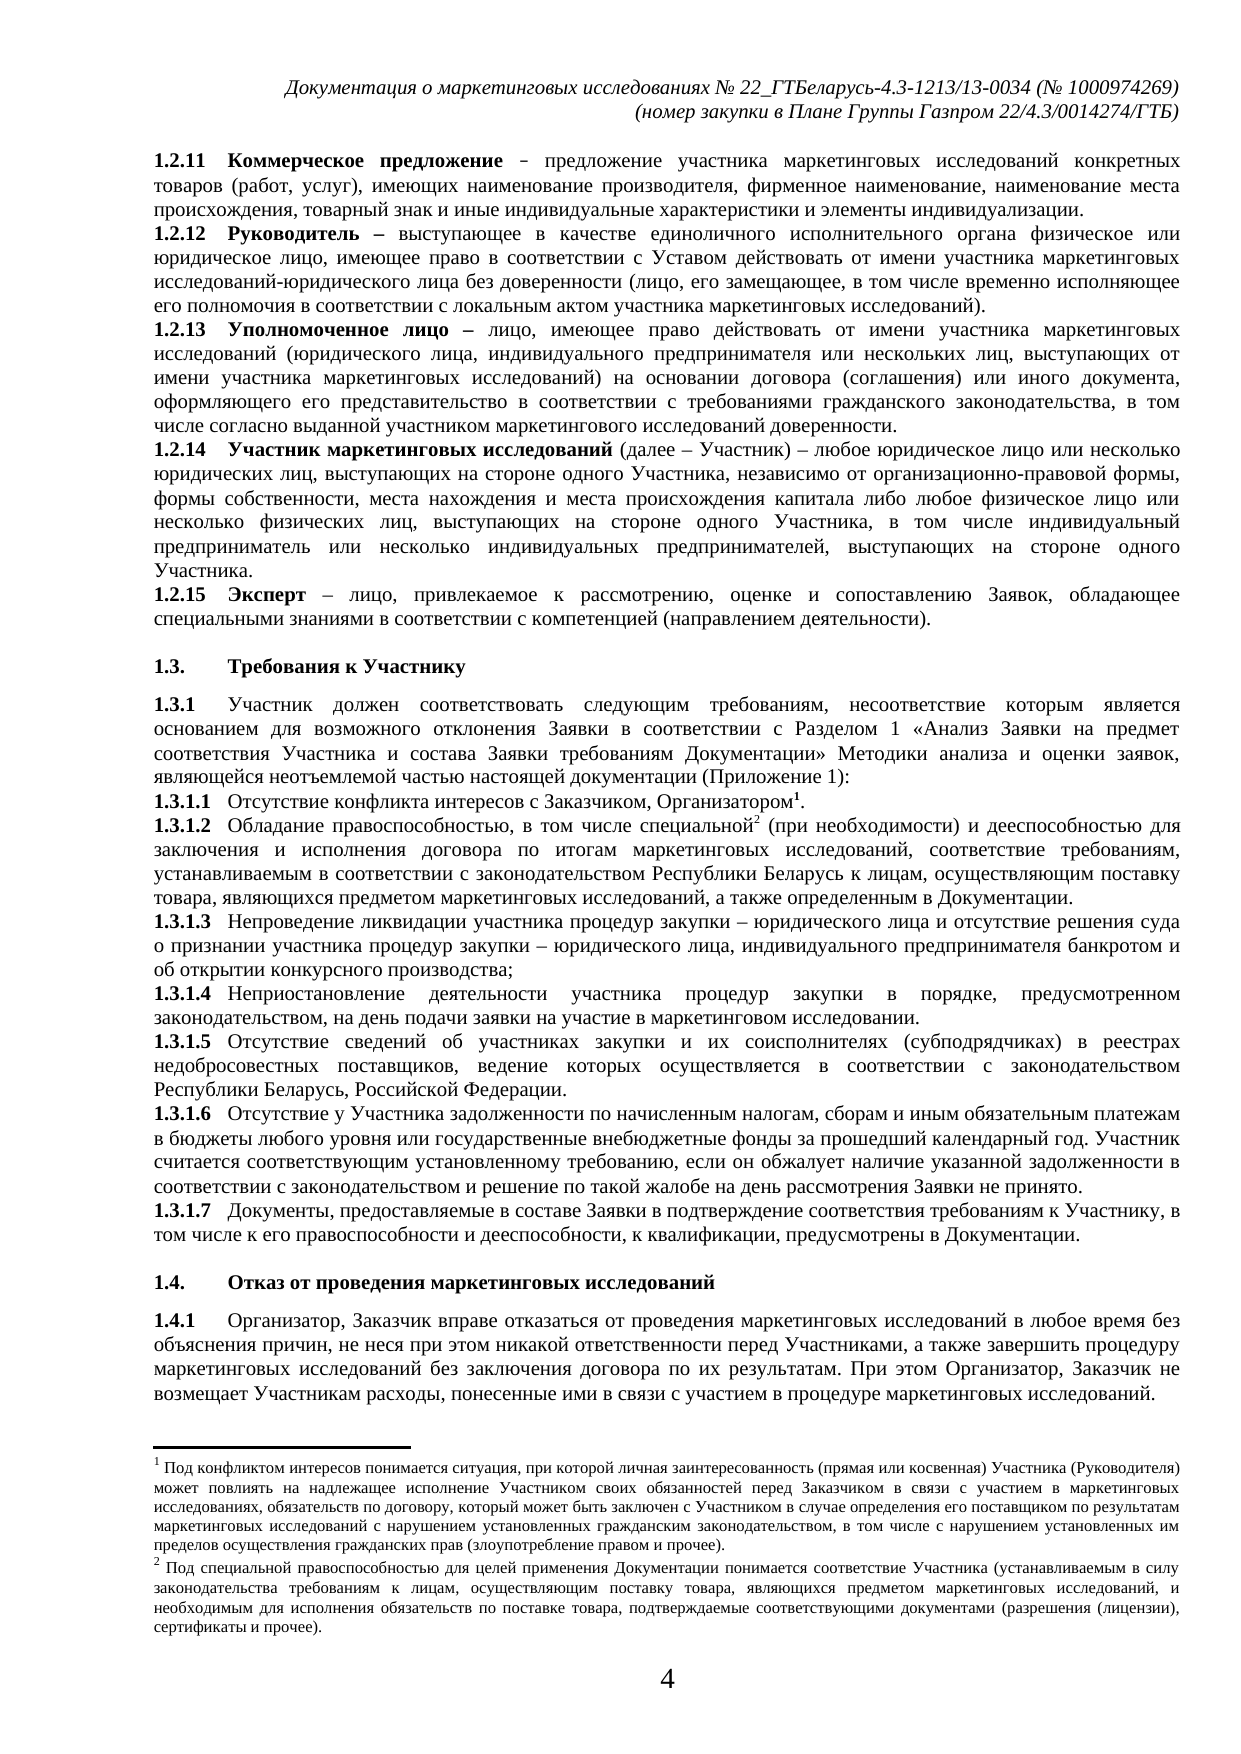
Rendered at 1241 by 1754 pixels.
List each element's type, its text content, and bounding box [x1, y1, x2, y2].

list Руководитель – выступающее в качестве единоличного исполнительного органа физическое или юридическое лицо, имеющее право в соответствии с Уставом действовать от имени участника маркетинговых исследований-юридического лица без доверенности (лицо, его замещающее, в том числе временно исполняющее его полномочия в соответствии с локальным актом участника маркетинговых исследований). [153, 221, 1181, 317]
list Организатор, Заказчик вправе отказаться от проведения маркетинговых исследований в любое время без объяснения причин, не неся при этом никакой ответственности перед Участниками, а также завершить процедуру маркетинговых исследований без заключения договора по их результатам. При этом Организатор, Заказчик не возмещает Участникам расходы, понесенные ими в связи с участием в процедуре маркетинговых исследований. [153, 1308, 1181, 1404]
list Требования к Участнику [153, 654, 1181, 678]
list Непроведение ликвидации участника процедур закупки – юридического лица и отсутствие решения суда о признании участника процедур закупки – юридического лица, индивидуального предпринимателя банкротом и об открытии конкурсного производства; [153, 909, 1181, 981]
list Неприостановление деятельности участника процедур закупки в порядке, предусмотренном законодательством, на день подачи заявки на участие в маркетинговом исследовании. [153, 981, 1181, 1029]
list Обладание правоспособностью, в том числе специальной (при необходимости) и дееспособностью для заключения и исполнения договора по итогам маркетинговых исследований, соответствие требованиям, устанавливаемым в соответствии с законодательством Республики Беларусь к лицам, осуществляющим поставку товара, являющихся предметом маркетинговых исследований, а также определенным в Документации. [153, 813, 1181, 909]
list Отсутствие у Участника задолженности по начисленным налогам, сборам и иным обязательным платежам в бюджеты любого уровня или государственные внебюджетные фонды за прошедший календарный год. Участник считается соответствующим установленному требованию, если он обжалует наличие указанной задолженности в соответствии с законодательством и решение по такой жалобе на день рассмотрения Заявки не принято. [153, 1101, 1181, 1198]
list Уполномоченное лицо – лицо, имеющее право действовать от имени участника маркетинговых исследований (юридического лица, индивидуального предпринимателя или нескольких лиц, выступающих от имени участника маркетинговых исследований) на основании договора (соглашения) или иного документа, оформляющего его представительство в соответствии с требованиями гражданского законодательства, в том числе согласно выданной участником маркетингового исследований доверенности. [153, 317, 1181, 437]
list Коммерческое предложение – предложение участника маркетинговых исследований конкретных товаров (работ, услуг), имеющих наименование производителя, фирменное наименование, наименование места происхождения, товарный знак и иные индивидуальные характеристики и элементы индивидуализации. [153, 147, 1181, 221]
list Отсутствие сведений об участниках закупки и их соисполнителях (субподрядчиках) в реестрах недобросовестных поставщиков, ведение которых осуществляется в соответствии с законодательством Республики Беларусь, Российской Федерации. [153, 1029, 1181, 1101]
list Отсутствие конфликта интересов с Заказчиком, Организатором. [153, 788, 1181, 813]
list Эксперт – лицо, привлекаемое к рассмотрению, оценке и сопоставлению Заявок, обладающее специальными знаниями в соответствии с компетенцией (направлением деятельности). [153, 582, 1181, 630]
list Участник должен соответствовать следующим требованиям, несоответствие которым является основанием для возможного отклонения Заявки в соответствии с Разделом 1 «Анализ Заявки на предмет соответствия Участника и состава Заявки требованиям Документации» Методики анализа и оценки заявок, являющейся неотъемлемой частью настоящей документации (Приложение 1): [153, 692, 1181, 788]
list Участник маркетинговых исследований (далее – Участник) – любое юридическое лицо или несколько юридических лиц, выступающих на стороне одного Участника, независимо от организационно-правовой формы, формы собственности, места нахождения и места происхождения капитала либо любое физическое лицо или несколько физических лиц, выступающих на стороне одного Участника, в том числе индивидуальный предприниматель или несколько индивидуальных предпринимателей, выступающих на стороне одного Участника. [153, 437, 1181, 582]
list Документы, предоставляемые в составе Заявки в подтверждение соответствия требованиям к Участнику, в том числе к его правоспособности и дееспособности, к квалификации, предусмотрены в Документации. [153, 1198, 1181, 1246]
list Отказ от проведения маркетинговых исследований [153, 1270, 1181, 1294]
